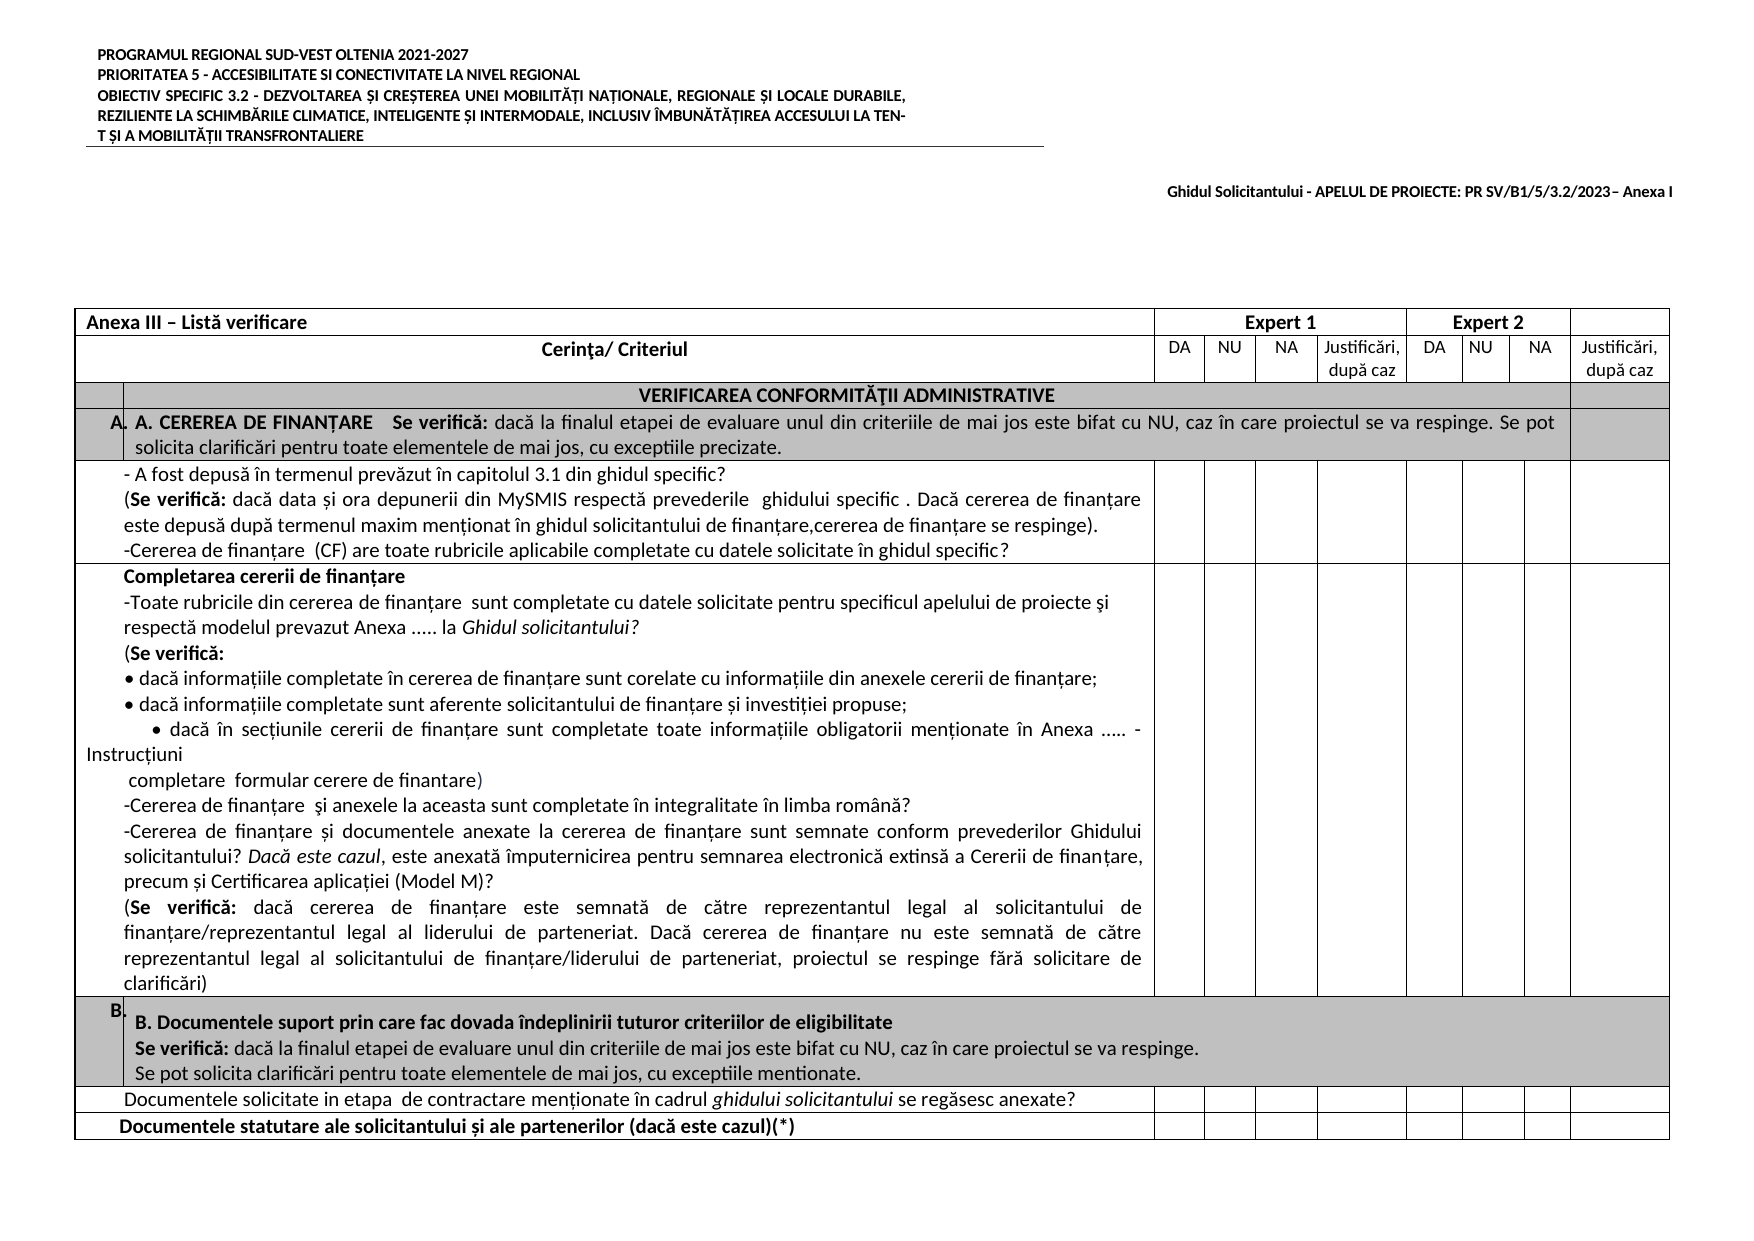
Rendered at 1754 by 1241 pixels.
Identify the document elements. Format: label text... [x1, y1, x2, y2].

table_cell VERIFICAREA CONFORMITĂŢII ADMINISTRATIVE [124, 383, 1570, 408]
table_cell NA [1510, 336, 1570, 382]
table_cell Cerinţa/ Criteriul [76, 336, 1154, 382]
table_cell Justificări, după caz [1571, 336, 1669, 382]
table_cell [1256, 461, 1317, 563]
table_cell [1256, 564, 1317, 996]
table_cell [1256, 1087, 1317, 1112]
table_cell [1407, 564, 1462, 996]
table_cell Completarea cererii de finanțare -Toate rubricile din cererea de finanțare sunt completate cu datele solicitate pentru specificul apelului de proiecte şi respectă modelul prevazut Anexa ..... la Ghidul solicitantului? (Se verifică: • dacă informațiile completate în cererea de finanțare sunt corelate cu informațiile din anexele cererii de finanțare; • dacă informațiile completate sunt aferente solicitantului de finanțare și investiției propuse; • dacă în secțiunile cererii de finanțare sunt completate toate informațiile obligatorii menționate în Anexa ….. - Instrucțiuni completare formular cerere de finantare) -Cererea de finanţare şi anexele la aceasta sunt completate în integralitate în limba română? -Cererea de finanţare şi documentele anexate la cererea de finanțare sunt semnate conform prevederilor Ghidului solicitantului? Dacă este cazul, este anexată împuternicirea pentru semnarea electronică extinsă a Cererii de finanţare, precum și Certificarea aplicaţiei (Model M)? (Se verifică: dacă cererea de finanțare este semnată de către reprezentantul legal al solicitantului de finanțare/reprezentantul legal al liderului de parteneriat. Dacă cererea de finanțare nu este semnată de către reprezentantul legal al solicitantului de finanțare/liderului de parteneriat, proiectul se respinge fără solicitare de clarificări) [76, 564, 1154, 996]
table_cell [1571, 564, 1669, 996]
table_cell [76, 383, 123, 408]
table_cell NA [1256, 336, 1317, 382]
table_cell [1525, 564, 1570, 996]
table_cell DA [1407, 336, 1462, 382]
table_cell [1205, 1087, 1255, 1112]
table_cell [1571, 409, 1669, 460]
table_header Expert 2 [1407, 309, 1570, 335]
table_cell B. Documentele suport prin care fac dovada îndeplinirii tuturor criteriilor de eligibilitate Se verifică: dacă la finalul etapei de evaluare unul din criteriile de mai jos este bifat cu NU, caz în care proiectul se va respinge. Se pot solicita clarificări pentru toate elementele de mai jos, cu exceptiile mentionate. [124, 997, 1669, 1086]
table_cell [1463, 1113, 1524, 1138]
table_cell [1256, 1113, 1317, 1138]
table_cell [1407, 461, 1462, 563]
table_cell [1525, 461, 1570, 563]
table_cell [1407, 1113, 1462, 1138]
table_cell A. CEREREA DE FINANŢARE Se verifică: dacă la finalul etapei de evaluare unul din criteriile de mai jos este bifat cu NU, caz în care proiectul se va respinge. Se pot solicita clarificări pentru toate elementele de mai jos, cu exceptiile precizate. [124, 409, 1570, 460]
table_cell [1155, 1113, 1204, 1138]
table_header Anexa III – Listă verificare [76, 309, 1154, 335]
table_cell [1525, 1113, 1570, 1138]
table_cell [1155, 1087, 1204, 1112]
table_cell [76, 409, 123, 460]
table_header [1571, 309, 1669, 335]
table_cell [1205, 564, 1255, 996]
table_cell NU [1463, 336, 1509, 382]
table_cell [1318, 461, 1406, 563]
table_cell [1205, 461, 1255, 563]
table_cell - A fost depusă în termenul prevăzut în capitolul 3.1 din ghidul specific? (Se verifică: dacă data și ora depunerii din MySMIS respectă prevederile ghidului specific . Dacă cererea de finanțare este depusă după termenul maxim menționat în ghidul solicitantului de finanțare,cererea de finanțare se respinge). -Cererea de finanțare (CF) are toate rubricile aplicabile completate cu datele solicitate în ghidul specific? [76, 461, 1154, 563]
table_cell [1571, 461, 1669, 563]
table_cell [1407, 1087, 1462, 1112]
table_cell [1318, 1113, 1406, 1138]
table_cell [1571, 1087, 1669, 1112]
table_cell [1205, 1113, 1255, 1138]
table_cell NU [1205, 336, 1255, 382]
table_cell [1318, 1087, 1406, 1112]
table_cell [1571, 383, 1669, 408]
table_cell DA [1155, 336, 1204, 382]
table_cell [1463, 461, 1524, 563]
table_header Expert 1 [1155, 309, 1406, 335]
table_cell [1463, 564, 1524, 996]
table_cell [1318, 564, 1406, 996]
table_cell [1571, 1113, 1669, 1138]
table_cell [76, 1113, 1154, 1138]
table_cell [1155, 461, 1204, 563]
table_cell Documentele solicitate in etapa de contractare menționate în cadrul ghidului solicitantului se regăsesc anexate? [76, 1087, 1154, 1112]
table_cell [76, 997, 123, 1086]
table_cell [1525, 1087, 1570, 1112]
table_cell [1463, 1087, 1524, 1112]
table_cell Justificări, după caz [1318, 336, 1406, 382]
table_cell [1155, 564, 1204, 996]
